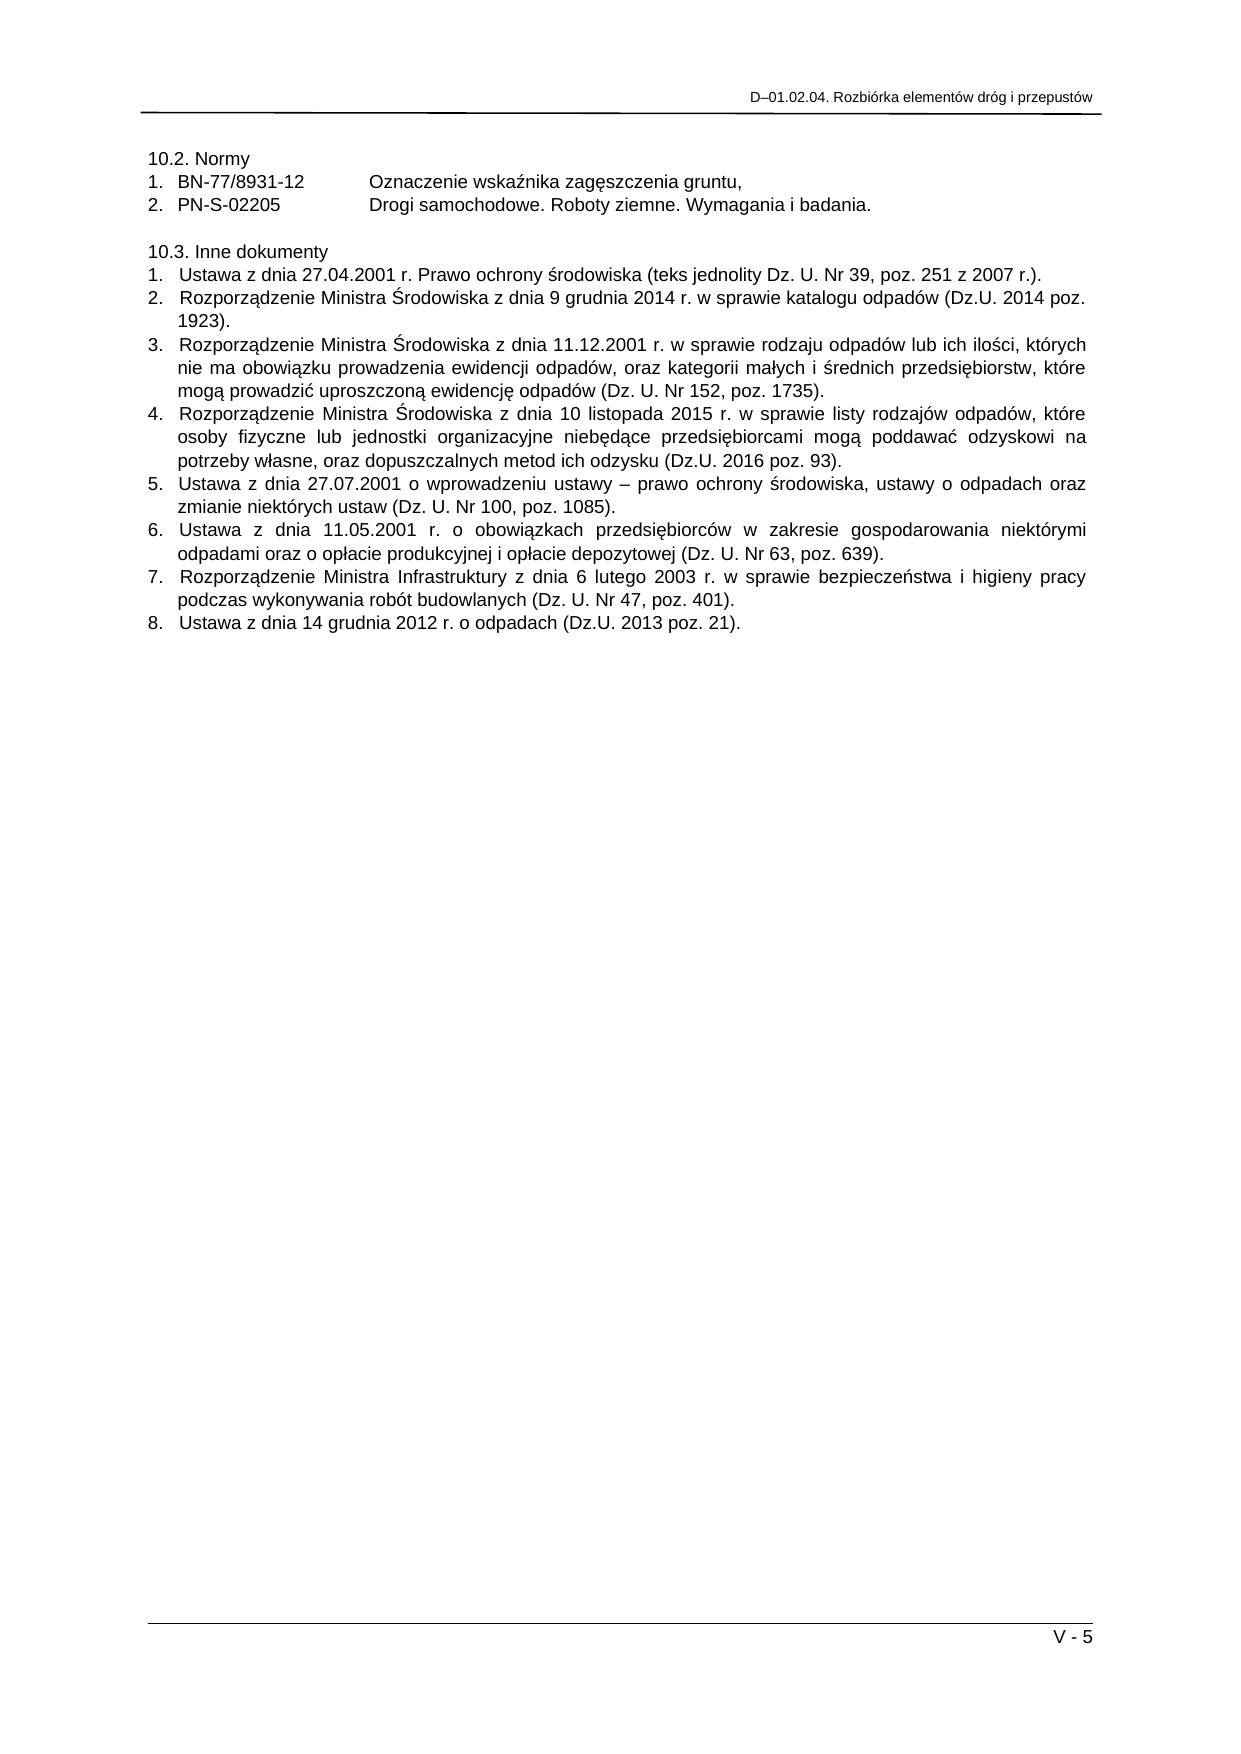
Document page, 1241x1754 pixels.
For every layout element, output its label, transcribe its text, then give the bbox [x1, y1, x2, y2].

text 7. Rozporządzenie Ministra Infrastruktury z dnia 6 lutego 2003 r. w sprawie bezpieczeństwa i higieny pracy podczas wykonywania robót budowlanych (Dz. U. Nr 47, poz. 401). [148, 566, 1087, 611]
text 1. Ustawa z dnia 27.04.2001 r. Prawo ochrony środowiska (teks jednolity Dz. U. Nr 39, poz. 251 z 2007 r.). [148, 264, 1087, 285]
text 10.2. Normy [148, 148, 1087, 169]
text 3. Rozporządzenie Ministra Środowiska z dnia 11.12.2001 r. w sprawie rodzaju odpadów lub ich ilości, których nie ma obowiązku prowadzenia ewidencji odpadów, oraz kategorii małych i średnich przedsiębiorstw, które mogą prowadzić uproszczoną ewidencję odpadów (Dz. U. Nr 152, poz. 1735). [148, 333, 1087, 401]
text 2. PN-S-02205 Drogi samochodowe. Roboty ziemne. Wymagania i badania. [148, 194, 1087, 216]
text 10.3. Inne dokumenty [148, 241, 1087, 262]
text 8. Ustawa z dnia 14 grudnia 2012 r. o odpadach (Dz.U. 2013 poz. 21). [148, 612, 1087, 634]
text 1. BN-77/8931-12 Oznaczenie wskaźnika zagęszczenia gruntu, [148, 171, 1087, 192]
text 4. Rozporządzenie Ministra Środowiska z dnia 10 listopada 2015 r. w sprawie listy rodzajów odpadów, które osoby fizyczne lub jednostki organizacyjne niebędące przedsiębiorcami mogą poddawać odzyskowi na potrzeby własne, oraz dopuszczalnych metod ich odzysku (Dz.U. 2016 poz. 93). [148, 403, 1087, 471]
text 5. Ustawa z dnia 27.07.2001 o wprowadzeniu ustawy – prawo ochrony środowiska, ustawy o odpadach oraz zmianie niektórych ustaw (Dz. U. Nr 100, poz. 1085). [148, 473, 1087, 518]
text 2. Rozporządzenie Ministra Środowiska z dnia 9 grudnia 2014 r. w sprawie katalogu odpadów (Dz.U. 2014 poz. 1923). [148, 287, 1087, 332]
text 6. Ustawa z dnia 11.05.2001 r. o obowiązkach przedsiębiorców w zakresie gospodarowania niektórymi odpadami oraz o opłacie produkcyjnej i opłacie depozytowej (Dz. U. Nr 63, poz. 639). [148, 519, 1087, 564]
